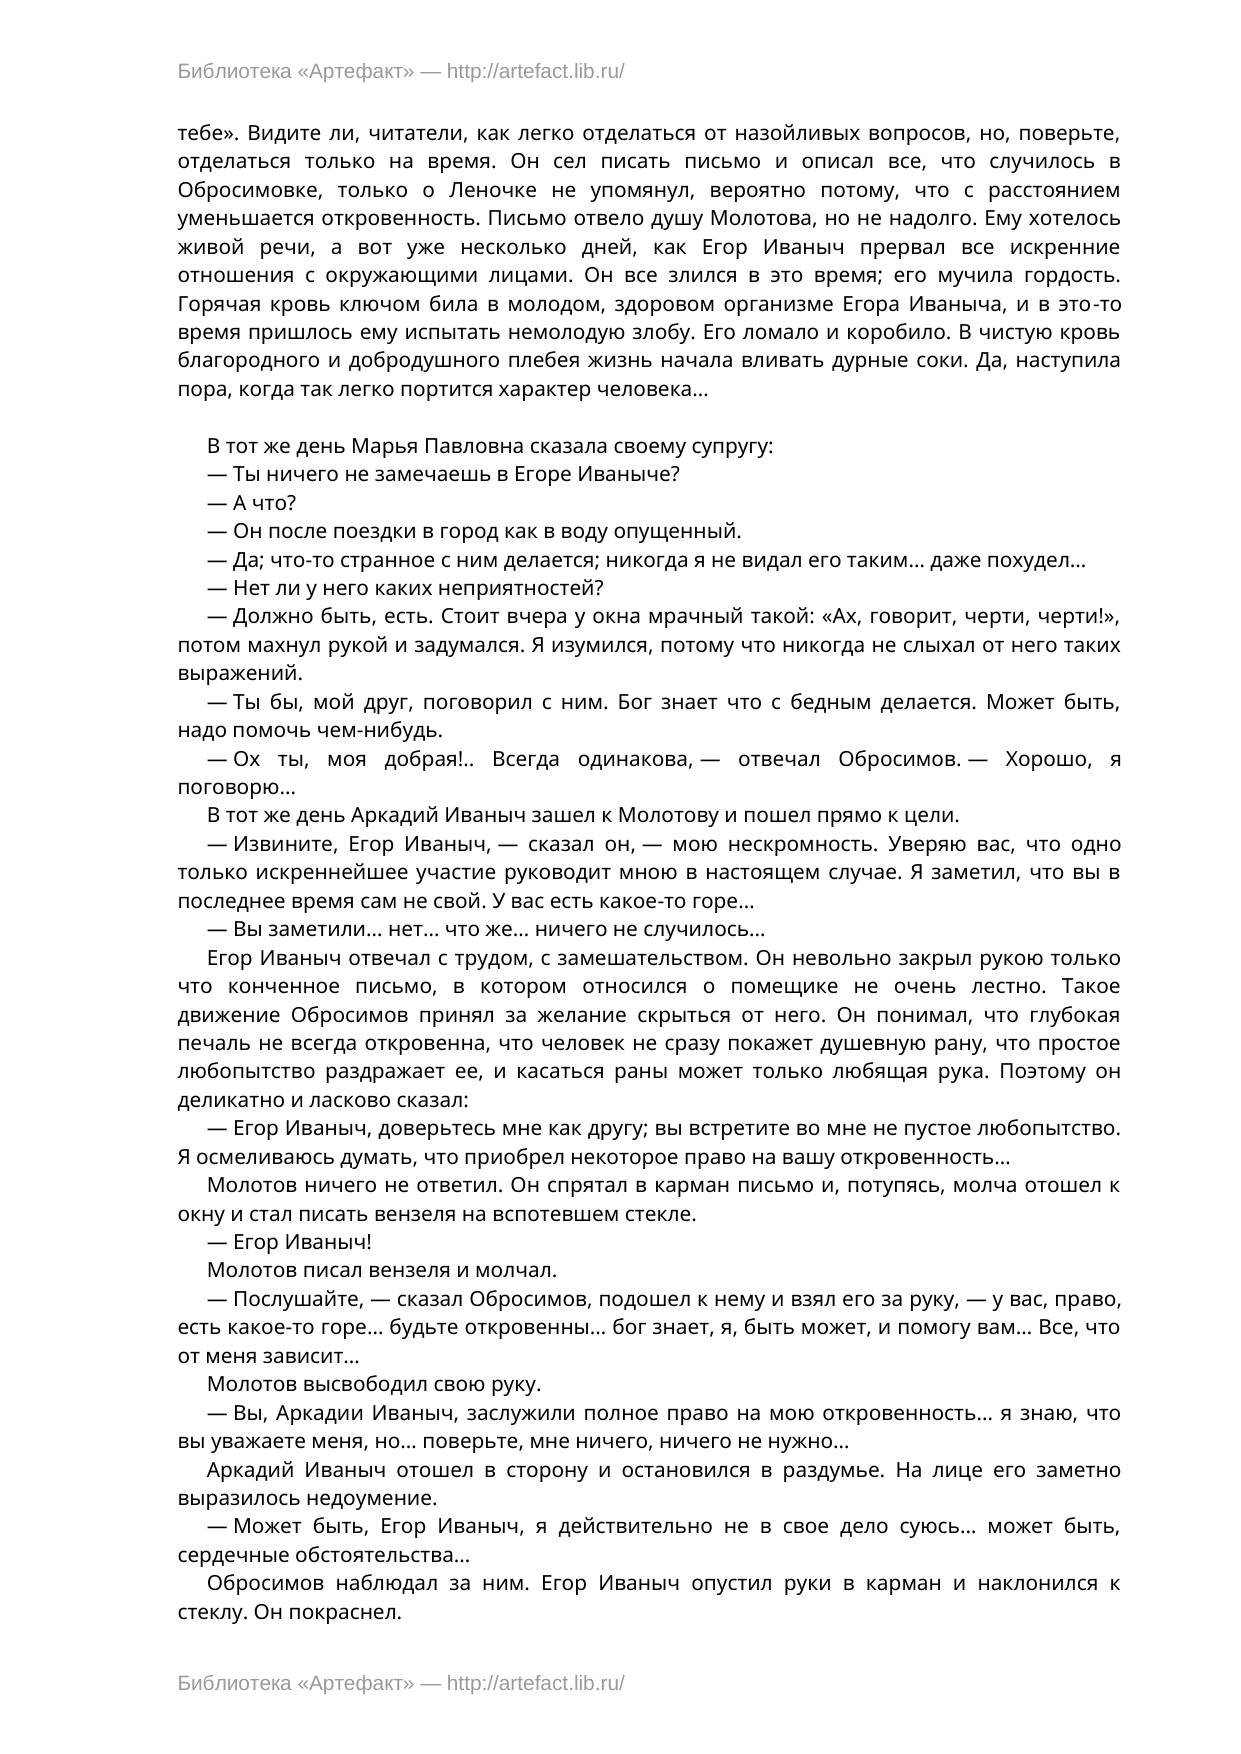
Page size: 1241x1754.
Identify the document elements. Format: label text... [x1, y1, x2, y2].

text — Егор Иваныч! [177, 1227, 1122, 1256]
text — Послушайте, — сказал Обросимов, подошел к нему и взял его за руку, — у вас, право, есть какое-то горе… будьте откровенны… бог знает, я, быть может, и помогу вам… Все, что от меня зависит… [177, 1284, 1122, 1369]
text — Ты ничего не замечаешь в Егоре Иваныче? [177, 459, 1122, 488]
text — Должно быть, есть. Стоит вчера у окна мрачный такой: «Ах, говорит, черти, черти!», потом махнул рукой и задумался. Я изумился, потому что никогда не слыхал от него таких выражений. [177, 602, 1122, 687]
text — Может быть, Егор Иваныч, я действительно не в свое дело суюсь… может быть, сердечные обстоятельства… [177, 1512, 1122, 1568]
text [177, 118, 1122, 402]
text Егор Иваныч отвечал с трудом, с замешательством. Он невольно закрыл рукою только что конченное письмо, в котором относился о помещике не очень лестно. Такое движение Обросимов принял за желание скрыться от него. Он понимал, что глубокая печаль не всегда откровенна, что человек не сразу покажет душевную рану, что простое любопытство раздражает ее, и касаться раны может только любящая рука. Поэтому он деликатно и ласково сказал: [177, 943, 1122, 1113]
text Обросимов наблюдал за ним. Егор Иваныч опустил руки в карман и наклонился к стеклу. Он покраснел. [177, 1568, 1122, 1625]
text — А что? [177, 488, 1122, 516]
text В тот же день Марья Павловна сказала своему супругу: [177, 431, 1122, 459]
text — Извините, Егор Иваныч, — сказал он, — мою нескромность. Уверяю вас, что одно только искреннейшее участие руководит мною в настоящем случае. Я заметил, что вы в последнее время сам не свой. У вас есть какое-то горе… [177, 829, 1122, 914]
text — Ох ты, моя добрая!.. Всегда одинакова, — отвечал Обросимов. — Хорошо, я поговорю… [177, 744, 1122, 801]
text — Егор Иваныч, доверьтесь мне как другу; вы встретите во мне не пустое любопытство. Я осмеливаюсь думать, что приобрел некоторое право на вашу откровенность… [177, 1113, 1122, 1170]
text — Нет ли у него каких неприятностей? [177, 573, 1122, 602]
text Молотов высвободил свою руку. [177, 1369, 1122, 1398]
text — Ты бы, мой друг, поговорил с ним. Бог знает что с бедным делается. Может быть, надо помочь чем-нибудь. [177, 687, 1122, 744]
text Молотов писал вензеля и молчал. [177, 1256, 1122, 1284]
text — Вы заметили… нет… что же… ничего не случилось… [177, 914, 1122, 943]
text — Вы, Аркадии Иваныч, заслужили полное право на мою откровенность… я знаю, что вы уважаете меня, но… поверьте, мне ничего, ничего не нужно… [177, 1398, 1122, 1455]
text Аркадий Иваныч отошел в сторону и остановился в раздумье. На лице его заметно выразилось недоумение. [177, 1455, 1122, 1512]
text Молотов ничего не ответил. Он спрятал в карман письмо и, потупясь, молча отошел к окну и стал писать вензеля на вспотевшем стекле. [177, 1170, 1122, 1227]
text В тот же день Аркадий Иваныч зашел к Молотову и пошел прямо к цели. [177, 801, 1122, 829]
text — Да; что-то странное с ним делается; никогда я не видал его таким… даже похудел… [177, 545, 1122, 573]
text — Он после поездки в город как в воду опущенный. [177, 516, 1122, 545]
